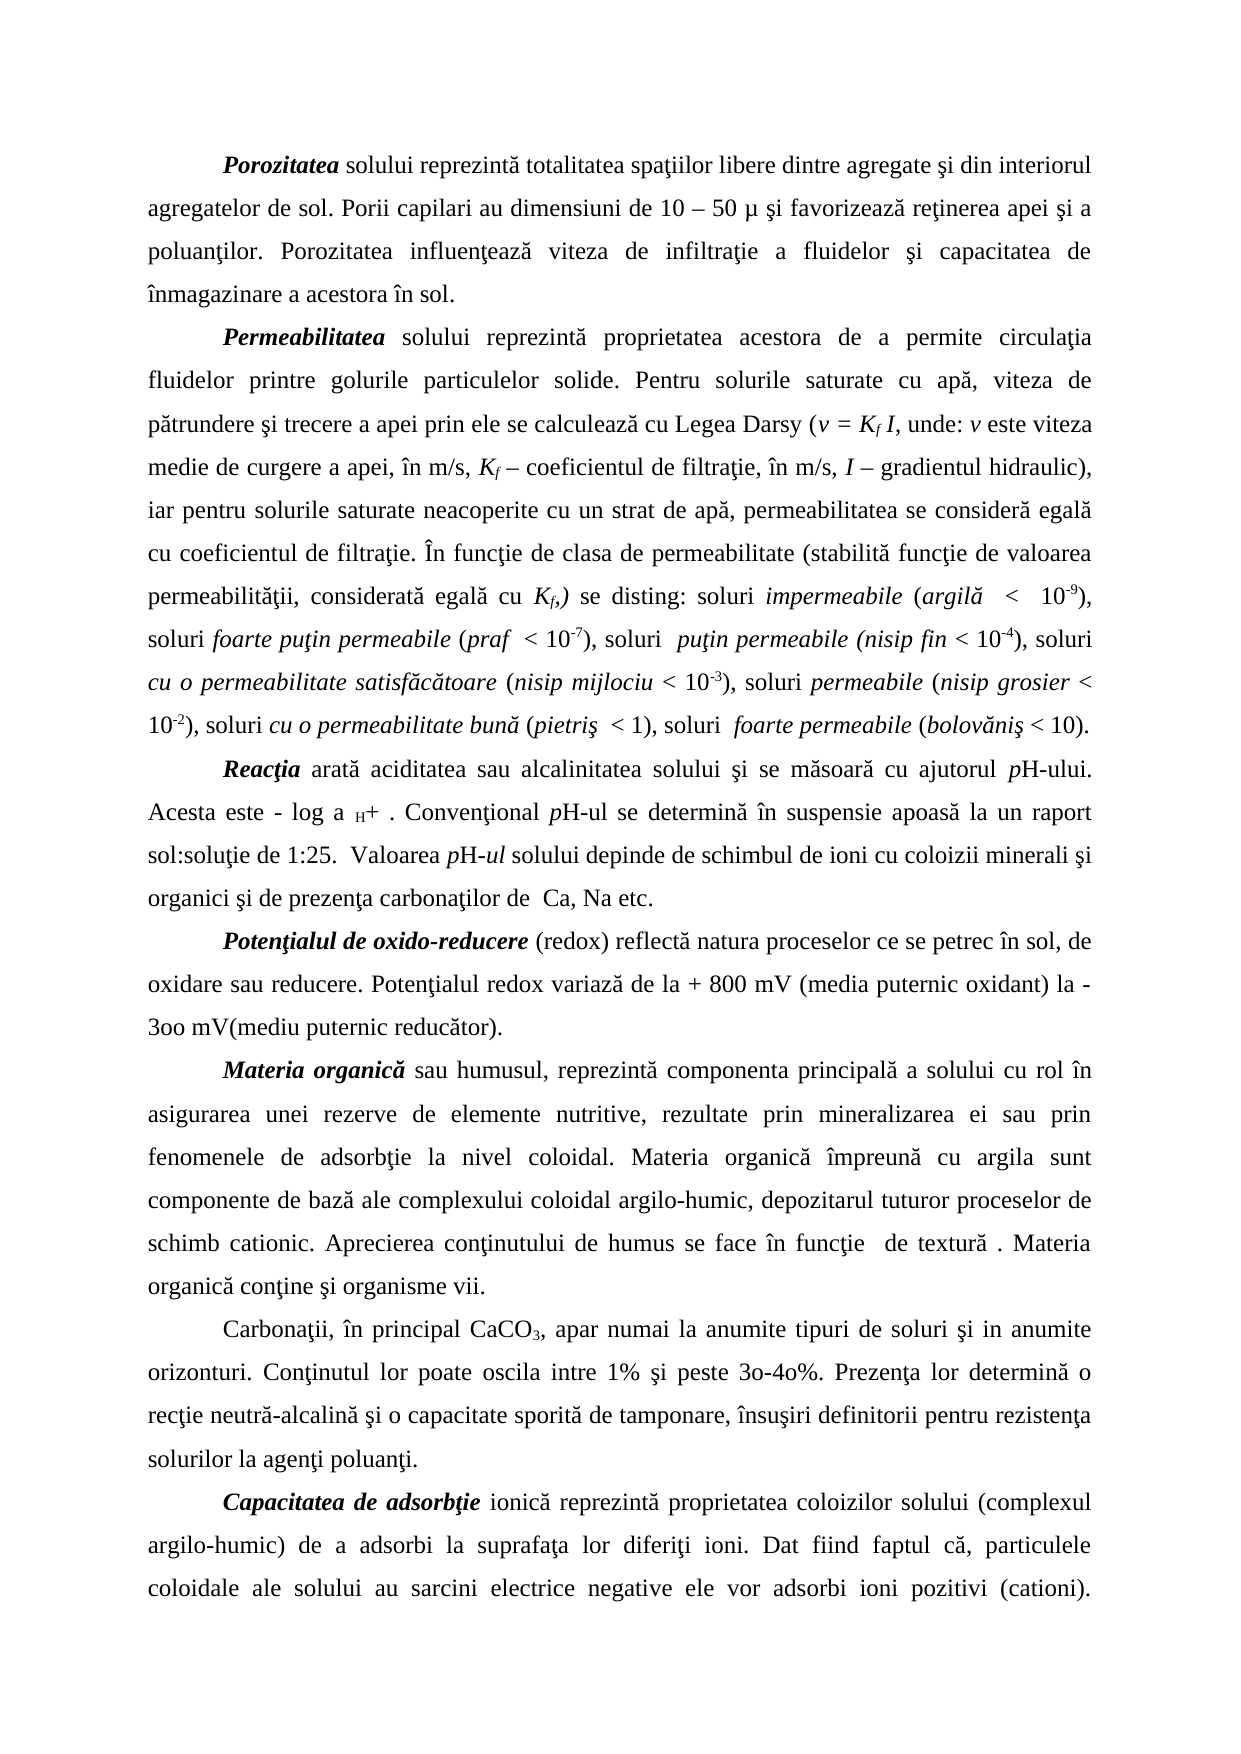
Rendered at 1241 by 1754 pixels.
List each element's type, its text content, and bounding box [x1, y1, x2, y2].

text Porozitatea solului reprezintă totalitatea spaţiilor libere dintre agregate şi din interiorul agregatelor de sol. Porii capilari au dimensiuni de 10 – 50 µ şi favorizează reţinerea apei şi a poluanţilor. Porozitatea influenţează viteza de infiltraţie a fluidelor şi capacitatea de înmagazinare a acestora în sol. [148, 150, 1092, 308]
text Potenţialul de oxido-reducere (redox) reflectă natura proceselor ce se petrec în sol, de oxidare sau reducere. Potenţialul redox variază de la + 800 mV (media puternic oxidant) la - 3oo mV(mediu puternic reducător). [148, 926, 1092, 1041]
text Permeabilitatea solului reprezintă proprietatea acestora de a permite circulaţia fluidelor printre golurile particulelor solide. Pentru solurile saturate cu apă, viteza de pătrundere şi trecere a apei prin ele se calculează cu Legea Darsy (v = Kf I, unde: v este viteza medie de curgere a apei, în m/s, Kf – coeficientul de filtraţie, în m/s, I – gradientul hidraulic), iar pentru solurile saturate neacoperite cu un strat de apă, permeabilitatea se consideră egală cu coeficientul de filtraţie. În funcţie de clasa de permeabilitate (stabilită funcţie de valoarea permeabilităţii, considerată egală cu Kf,) se disting: soluri impermeabile (argilă < 10-9), soluri foarte puţin permeabile (praf < 10-7), soluri puţin permeabile (nisip fin < 10-4), soluri cu o permeabilitate satisfăcătoare (nisip mijlociu < 10-3), soluri permeabile (nisip grosier < 10-2), soluri cu o permeabilitate bună (pietriş < 1), soluri foarte permeabile (bolovăniş < 10). [148, 322, 1092, 739]
text Materia organică sau humusul, reprezintă componenta principală a solului cu rol în asigurarea unei rezerve de elemente nutritive, rezultate prin mineralizarea ei sau prin fenomenele de adsorbţie la nivel coloidal. Materia organică împreună cu argila sunt componente de bază ale complexului coloidal argilo-humic, depozitarul tuturor proceselor de schimb cationic. Aprecierea conţinutului de humus se face în funcţie de textură . Materia organică conţine şi organisme vii. [148, 1056, 1092, 1300]
text Reacţia arată aciditatea sau alcalinitatea solului şi se măsoară cu ajutorul pH-ului. Acesta este - log a H+ . Convenţional pH-ul se determină în suspensie apoasă la un raport sol:soluţie de 1:25. Valoarea pH-ul solului depinde de schimbul de ioni cu coloizii minerali şi organici şi de prezenţa carbonaţilor de Ca, Na etc. [148, 754, 1092, 912]
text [148, 1487, 1092, 1602]
text Carbonaţii, în principal CaCO3, apar numai la anumite tipuri de soluri şi in anumite orizonturi. Conţinutul lor poate oscila intre 1% şi peste 3o-4o%. Prezenţa lor determină o recţie neutră-alcalină şi o capacitate sporită de tamponare, însuşiri definitorii pentru rezistenţa solurilor la agenţi poluanţi. [148, 1314, 1092, 1472]
